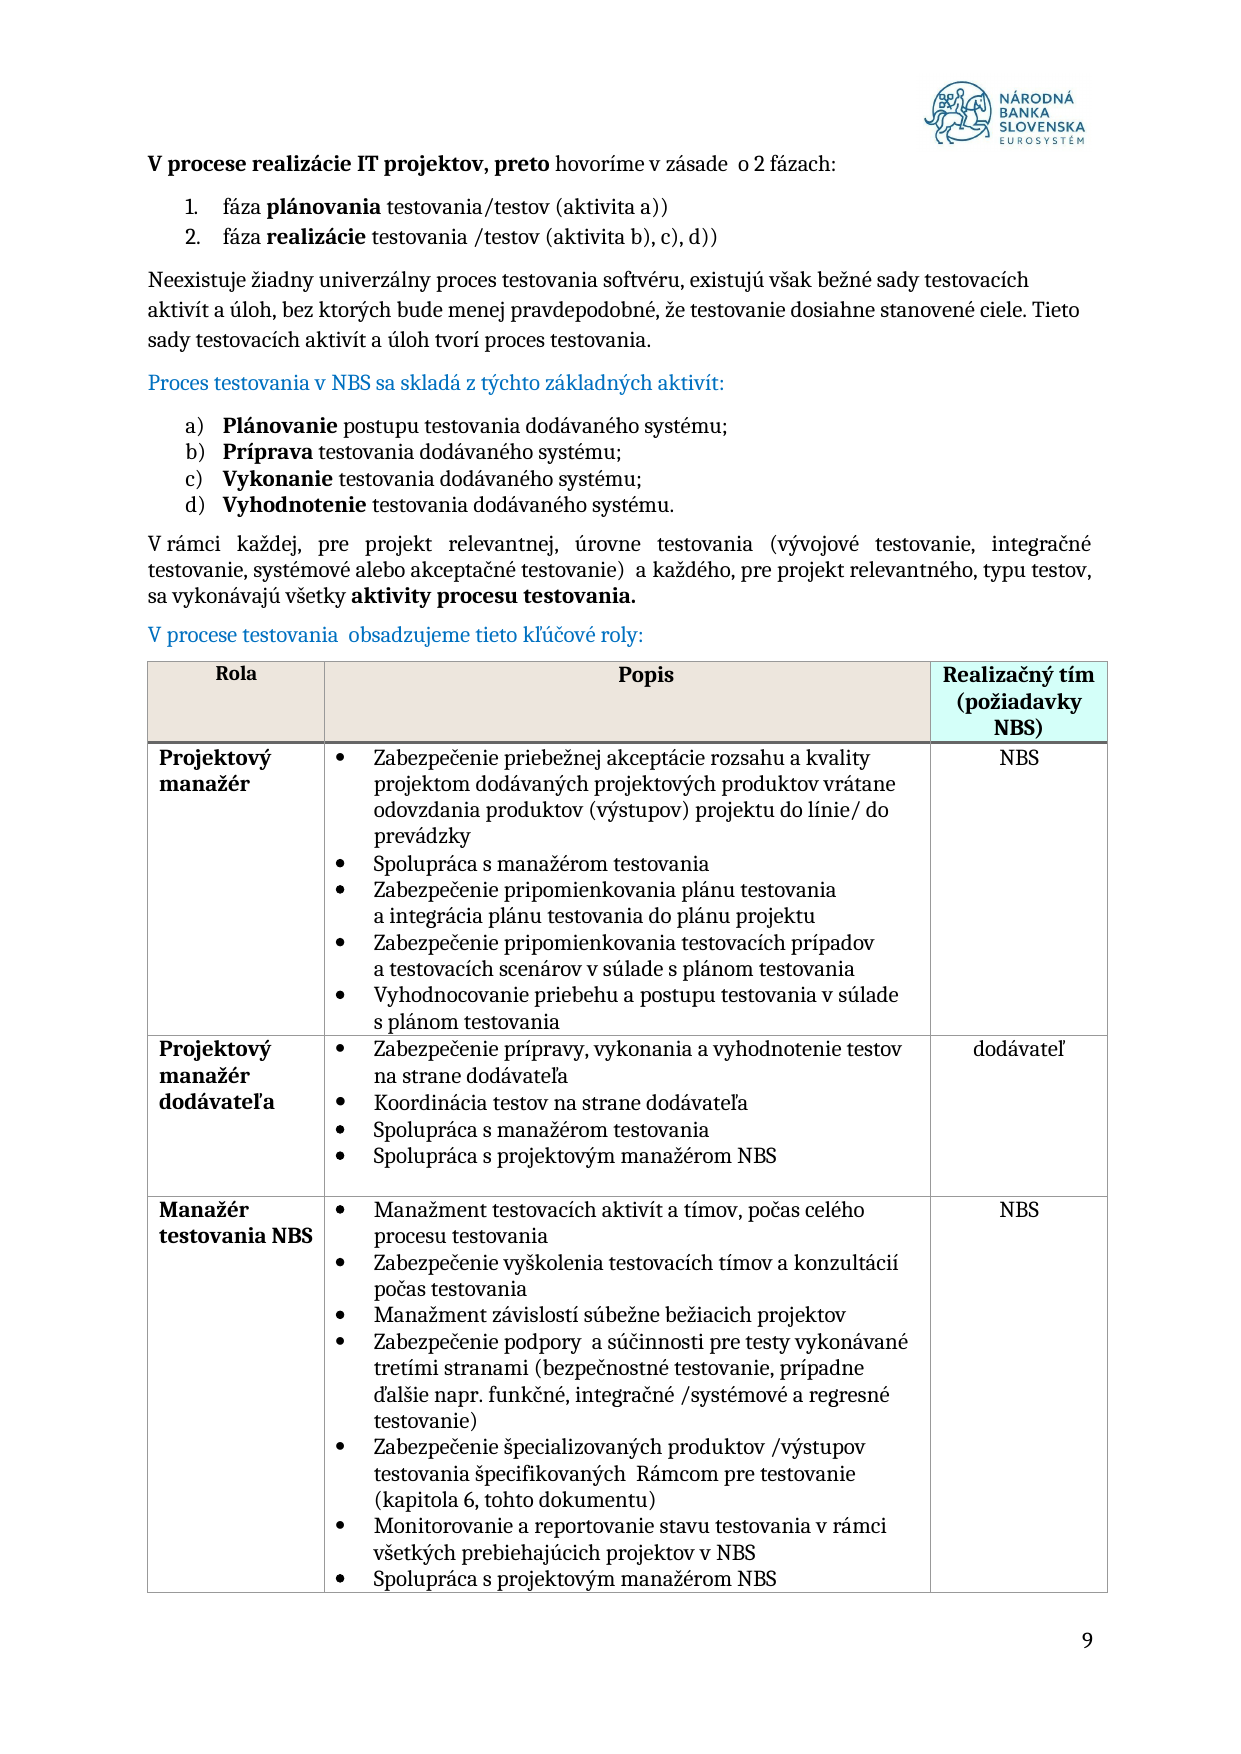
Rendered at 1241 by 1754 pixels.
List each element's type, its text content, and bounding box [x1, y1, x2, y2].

text V rámci každej, pre projekt relevantnej, úrovne testovania (vývojové testovanie, integračné testovanie, systémové alebo akceptačné testovanie) a každého, pre projekt relevantného, typu testov, sa vykonávajú všetky aktivity procesu testovania. [148, 531, 1093, 610]
text Proces testovania v NBS sa skladá z týchto základných aktivít: [148, 370, 1093, 396]
table_cell NBS [931, 1197, 1107, 1592]
table_cell Zabezpečenie prípravy, vykonania a vyhodnotenie testov na strane dodávateľa Koordinácia testov na strane dodávateľa Spolupráca s manažérom testovania Spolupráca s projektovým manažérom NBS [325, 1036, 930, 1196]
table_header Popis [325, 662, 930, 741]
list fáza plánovania testovania/testov (aktivita a)) [185, 194, 1093, 220]
list Plánovanie postupu testovania dodávaného systému; [185, 413, 1093, 439]
list fáza realizácie testovania /testov (aktivita b), c), d)) [185, 224, 1093, 251]
text V procese testovania obsadzujeme tieto kľúčové roly: [148, 622, 1093, 648]
table_cell dodávateľ [931, 1036, 1107, 1196]
list Príprava testovania dodávaného systému; [185, 439, 1093, 465]
table_cell Projektový manažér [148, 744, 324, 1035]
text Neexistuje žiadny univerzálny proces testovania softvéru, existujú však bežné sady testovacích aktivít a úloh, bez ktorých bude menej pravdepodobné, že testovanie dosiahne stanovené ciele. Tieto sady testovacích aktivít a úloh tvorí proces testovania. [148, 267, 1093, 354]
table_header Rola [148, 662, 324, 741]
table_cell Projektový manažér dodávateľa [148, 1036, 324, 1196]
list Vyhodnotenie testovania dodávaného systému. [185, 492, 1093, 518]
table_cell Manažér testovania NBS [148, 1197, 324, 1592]
table_header Realizačný tím (požiadavky NBS) [931, 662, 1107, 741]
text V procese realizácie IT projektov, preto hovoríme v zásade o 2 fázach: [148, 151, 1093, 178]
table_cell NBS [931, 744, 1107, 1035]
list Vykonanie testovania dodávaného systému; [185, 465, 1093, 492]
table_cell Zabezpečenie priebežnej akceptácie rozsahu a kvality projektom dodávaných projektových produktov vrátane odovzdania produktov (výstupov) projektu do línie/ do prevádzky Spolupráca s manažérom testovania Zabezpečenie pripomienkovania plánu testovania a integrácia plánu testovania do plánu projektu Zabezpečenie pripomienkovania testovacích prípadov a testovacích scenárov v súlade s plánom testovania Vyhodnocovanie priebehu a postupu testovania v súlade s plánom testovania [325, 744, 930, 1035]
picture [916, 73, 1093, 152]
